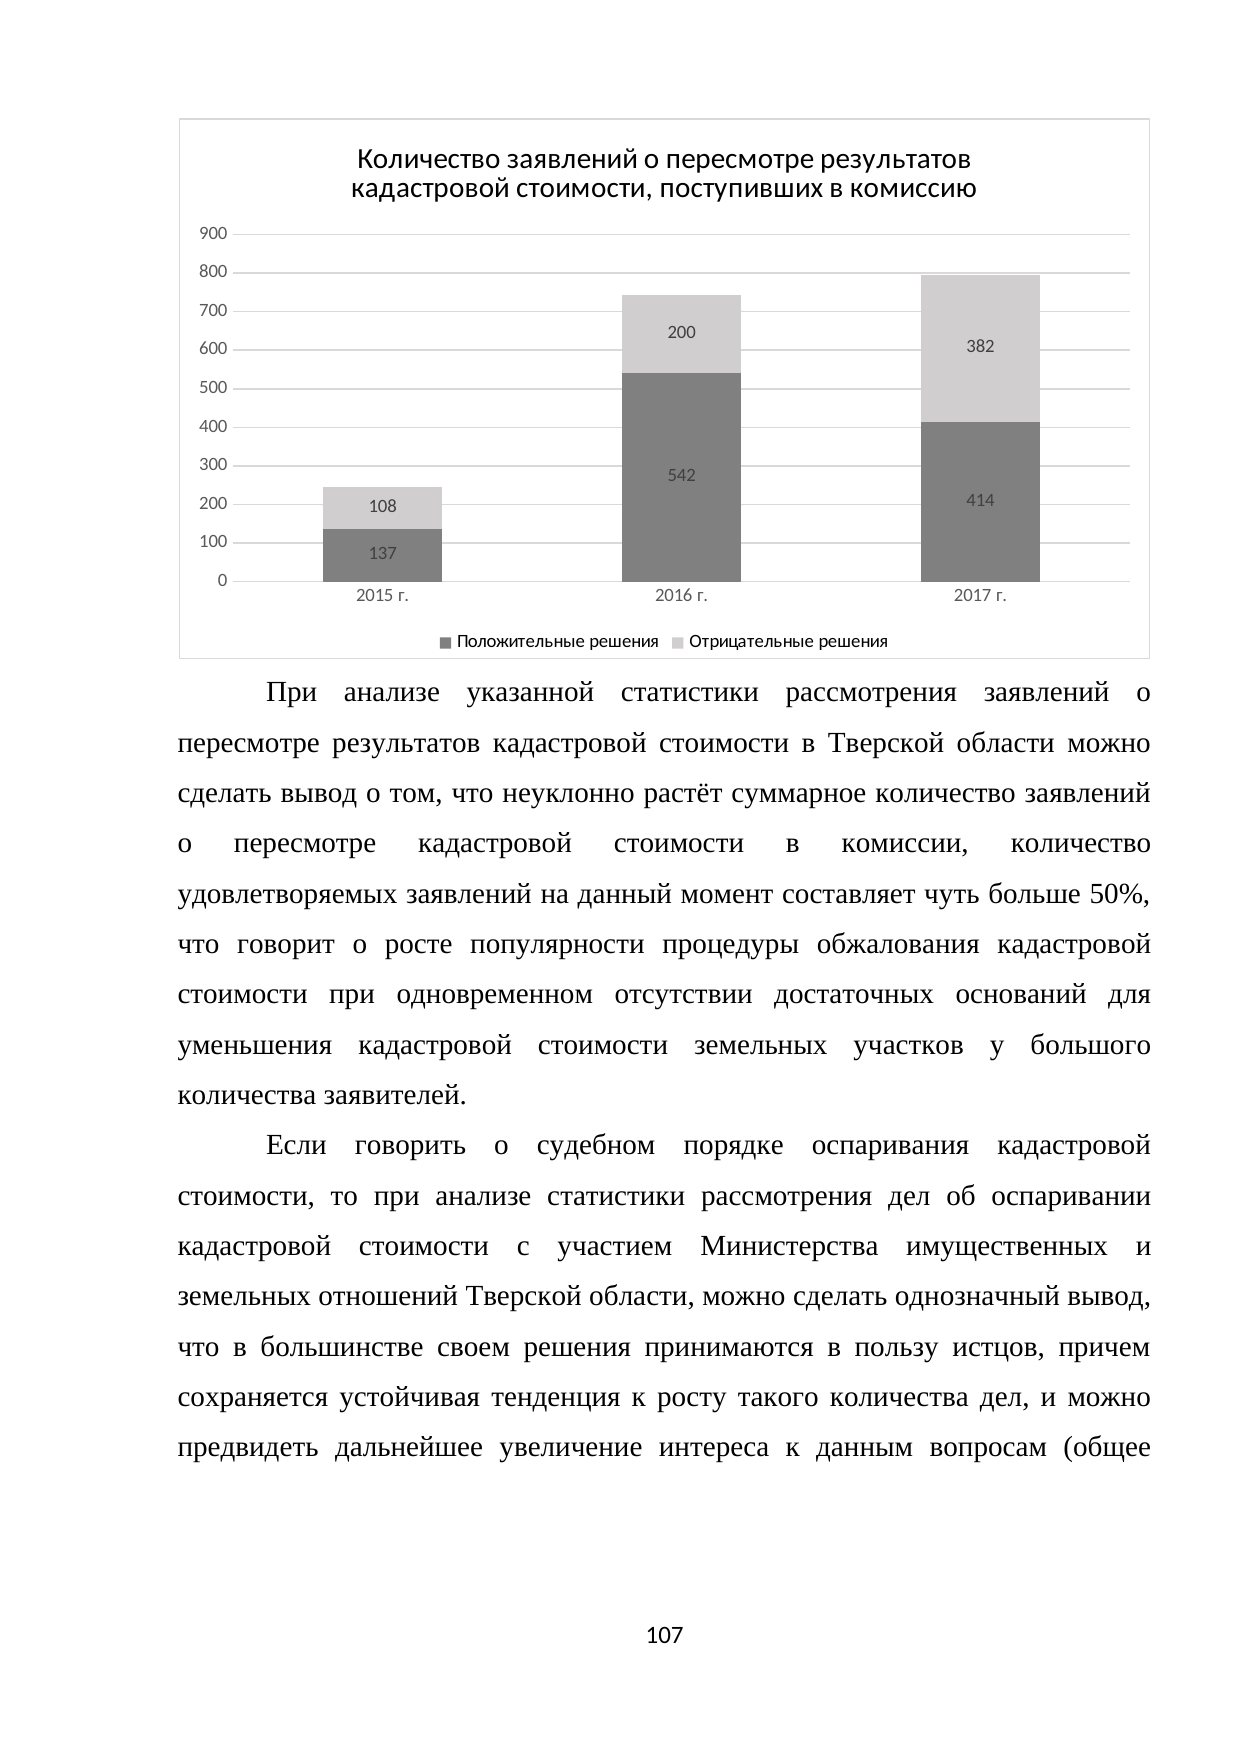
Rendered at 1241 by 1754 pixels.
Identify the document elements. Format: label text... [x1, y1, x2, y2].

text При анализе указанной статистики рассмотрения заявлений о пересмотре результатов кадастровой стоимости в Тверской области можно сделать вывод о том, что неуклонно растёт суммарное количество заявлений о пересмотре кадастровой стоимости в комиссии, количество удовлетворяемых заявлений на данный момент составляет чуть больше 50%, что говорит о росте популярности процедуры обжалования кадастровой стоимости при одновременном отсутствии достаточных оснований для уменьшения кадастровой стоимости земельных участков у большого количества заявителей. [177, 674, 1152, 1111]
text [177, 1127, 1152, 1463]
